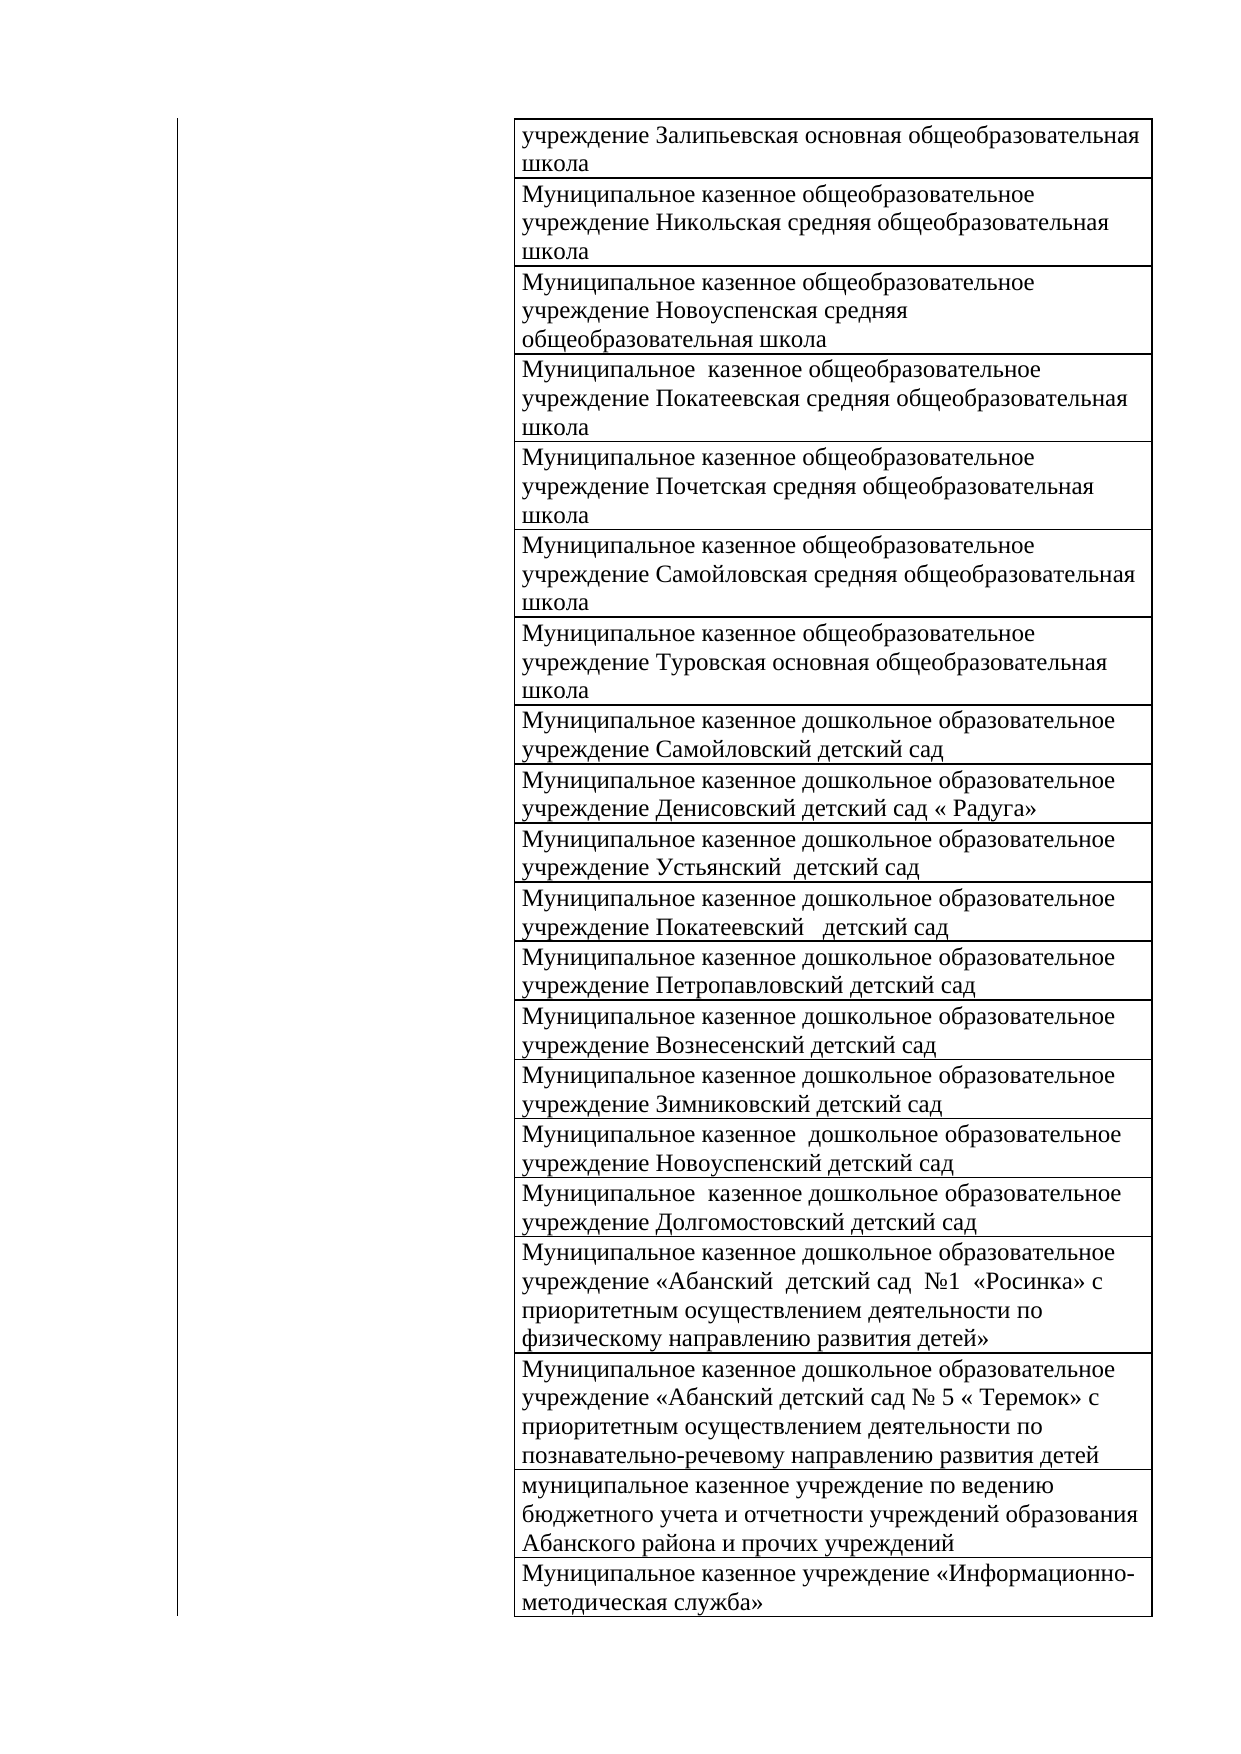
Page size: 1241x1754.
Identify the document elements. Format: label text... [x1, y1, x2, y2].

table_cell Муниципальное казенное дошкольное образовательное учреждение Петропавловский детский сад [515, 942, 1151, 999]
table_cell Муниципальное казенное дошкольное образовательное учреждение Зимниковский детский сад [515, 1060, 1151, 1117]
table_cell Муниципальное казенное общеобразовательное учреждение Самойловская средняя общеобразовательная школа [515, 530, 1151, 616]
table_cell муниципальное казенное учреждение по ведению бюджетного учета и отчетности учреждений образования Абанского района и прочих учреждений [515, 1470, 1151, 1557]
table_cell Муниципальное казенное общеобразовательное учреждение Туровская основная общеобразовательная школа [515, 618, 1151, 704]
table_cell Муниципальное казенное дошкольное образовательное учреждение «Абанский детский сад №1 «Росинка» с приоритетным осуществлением деятельности по физическому направлению развития детей» [515, 1237, 1151, 1352]
table_cell Муниципальное казенное общеобразовательное учреждение Новоуспенская средняя общеобразовательная школа [515, 267, 1151, 353]
table_cell Муниципальное казенное дошкольное образовательное учреждение «Абанский детский сад № 5 « Теремок» с приоритетным осуществлением деятельности по познавательно-речевому направлению развития детей [515, 1354, 1151, 1469]
table_cell Муниципальное казенное дошкольное образовательное учреждение Вознесенский детский сад [515, 1001, 1151, 1058]
table_cell Муниципальное казенное дошкольное образовательное учреждение Самойловский детский сад [515, 706, 1151, 763]
table_cell Муниципальное казенное общеобразовательное учреждение Почетская средняя общеобразовательная школа [515, 442, 1151, 528]
table_cell Муниципальное казенное дошкольное образовательное учреждение Устьянский детский сад [515, 824, 1151, 881]
table_cell Муниципальное казенное общеобразовательное учреждение Никольская средняя общеобразовательная школа [515, 179, 1151, 265]
table_cell Муниципальное казенное дошкольное образовательное учреждение Покатеевский детский сад [515, 883, 1151, 940]
table_cell Муниципальное казенное дошкольное образовательное учреждение Долгомостовский детский сад [515, 1178, 1151, 1236]
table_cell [515, 120, 1151, 177]
table_cell Муниципальное казенное общеобразовательное учреждение Покатеевская средняя общеобразовательная школа [515, 355, 1151, 441]
table_cell Муниципальное казенное дошкольное образовательное учреждение Денисовский детский сад « Радуга» [515, 765, 1151, 822]
table_cell Муниципальное казенное учреждение «Информационно-методическая служба» [515, 1558, 1151, 1616]
table_cell Муниципальное казенное дошкольное образовательное учреждение Новоуспенский детский сад [515, 1119, 1151, 1177]
